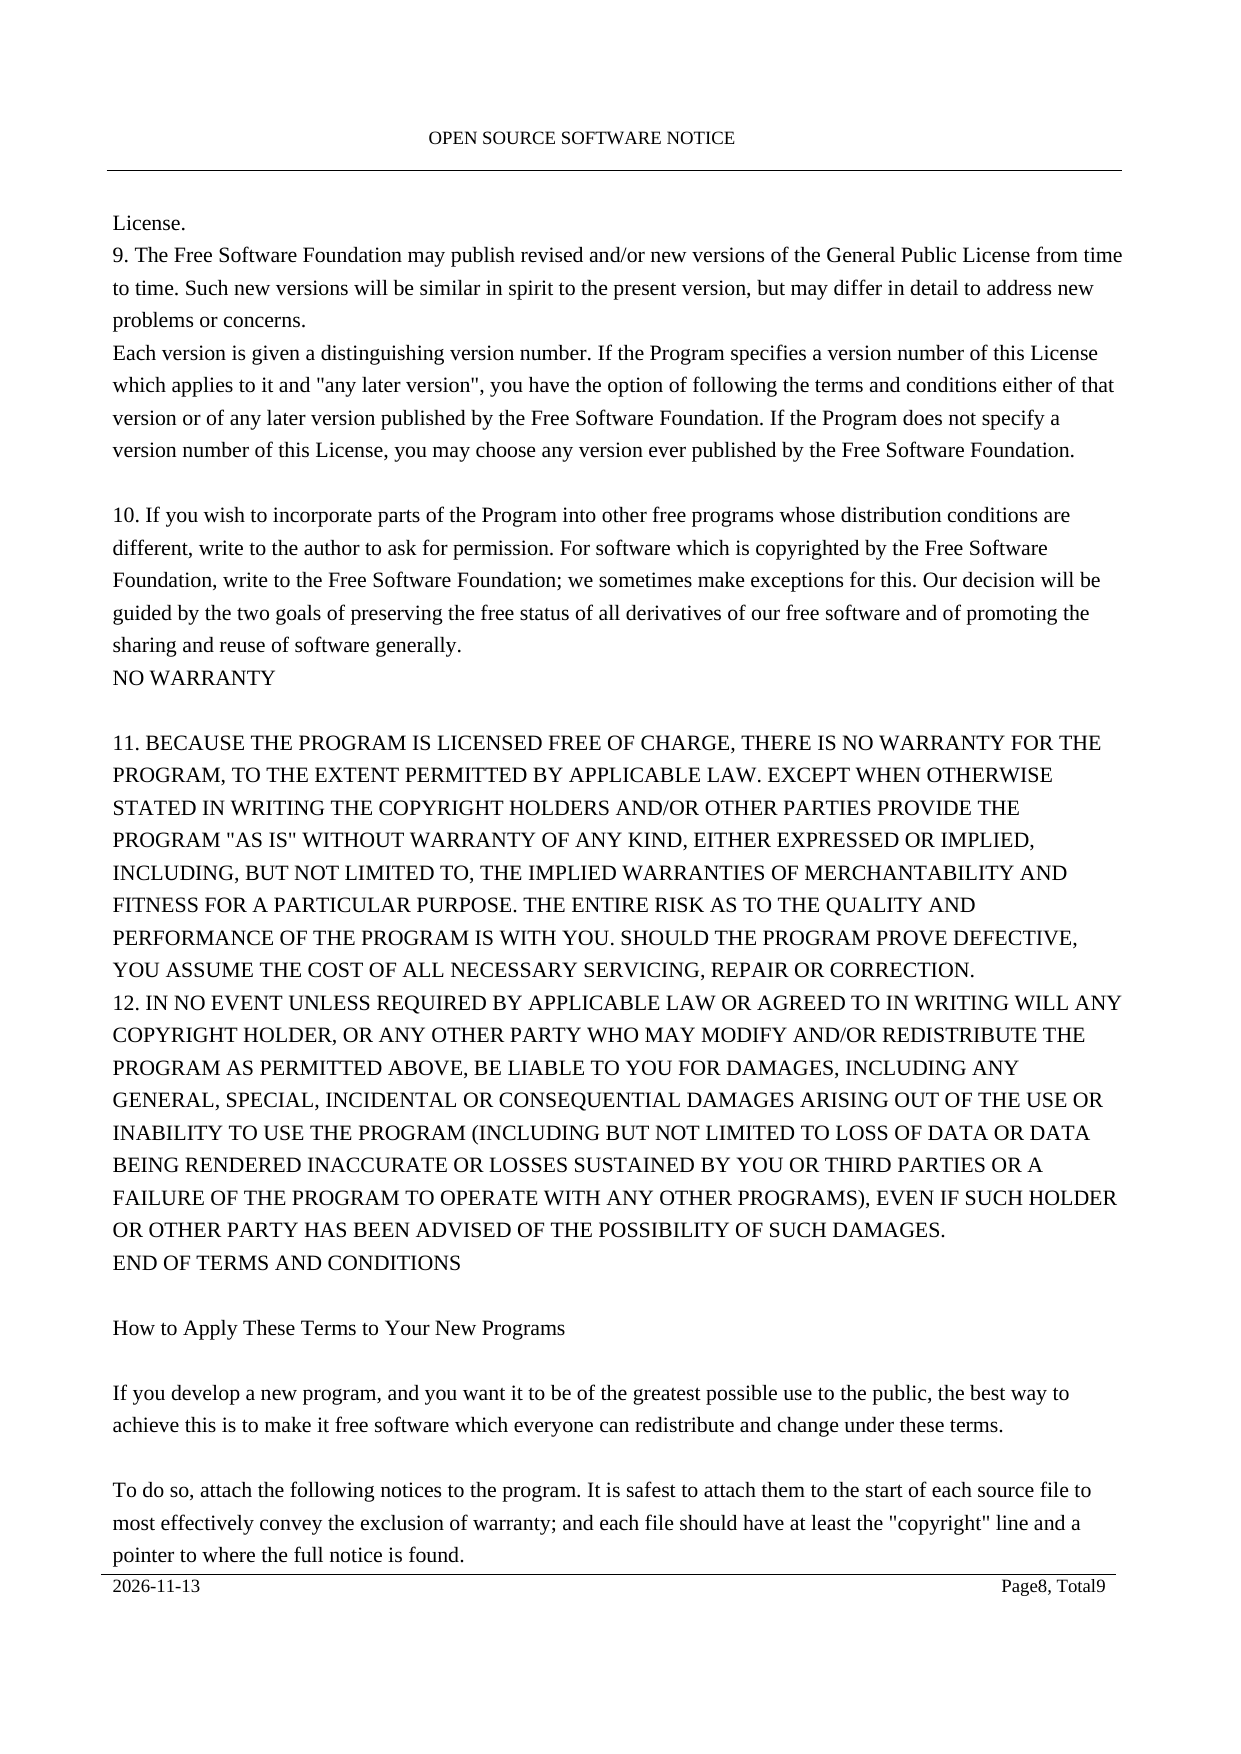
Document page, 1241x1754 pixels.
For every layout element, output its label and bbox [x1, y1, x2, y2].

text [112, 206, 1128, 1571]
